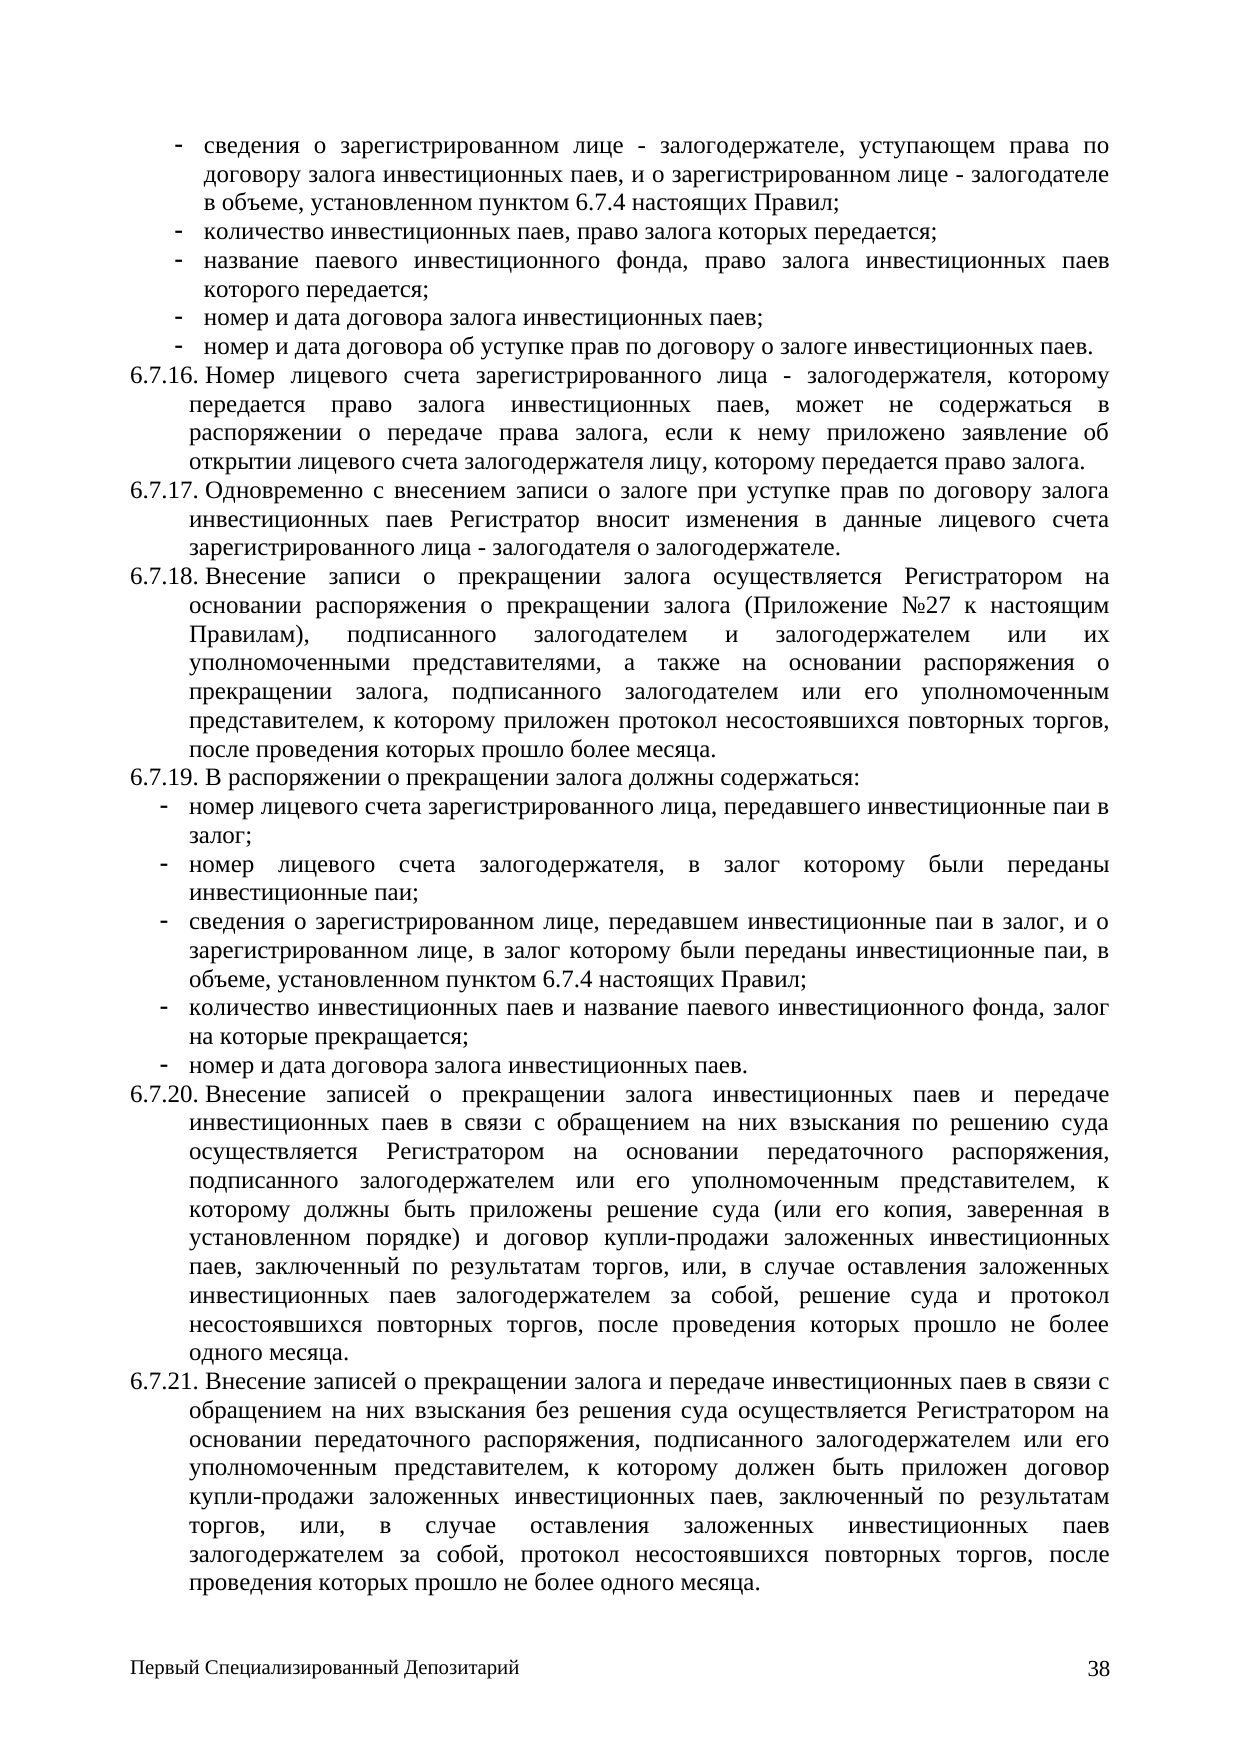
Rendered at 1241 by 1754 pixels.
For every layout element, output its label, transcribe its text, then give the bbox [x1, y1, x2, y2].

list номер и дата договора залога инвестиционных паев. [159, 1050, 1110, 1079]
list В распоряжении о прекращении залога должны содержаться: [130, 762, 1110, 791]
list номер лицевого счета залогодержателя, в залог которому были переданы инвестиционные паи; [159, 849, 1110, 906]
list количество инвестиционных паев, право залога которых передается; [174, 216, 1110, 245]
list количество инвестиционных паев и название паевого инвестиционного фонда, залог на которые прекращается; [159, 992, 1110, 1050]
list номер и дата договора залога инвестиционных паев; [174, 302, 1110, 331]
list Внесение записей о прекращении залога инвестиционных паев и передаче инвестиционных паев в связи с обращением на них взыскания по решению суда осуществляется Регистратором на основании передаточного распоряжения, подписанного залогодержателем или его уполномоченным представителем, к которому должны быть приложены решение суда (или его копия, заверенная в установленном порядке) и договор купли-продажи заложенных инвестиционных паев, заключенный по результатам торгов, или, в случае оставления заложенных инвестиционных паев залогодержателем за собой, решение суда и протокол несостоявшихся повторных торгов, после проведения которых прошло не более одного месяца. [130, 1079, 1110, 1366]
list Внесение записи о прекращении залога осуществляется Регистратором на основании распоряжения о прекращении залога (Приложение №27 к настоящим Правилам), подписанного залогодателем и залогодержателем или их уполномоченными представителями, а также на основании распоряжения о прекращении залога, подписанного залогодателем или его уполномоченным представителем, к которому приложен протокол несостоявшихся повторных торгов, после проведения которых прошло более месяца. [130, 561, 1110, 762]
list сведения о зарегистрированном лице, передавшем инвестиционные паи в залог, и о зарегистрированном лице, в залог которому были переданы инвестиционные паи, в объеме, установленном пунктом 6.7.4 настоящих Правил; [159, 906, 1110, 992]
list номер лицевого счета зарегистрированного лица, передавшего инвестиционные паи в залог; [159, 791, 1110, 849]
list сведения о зарегистрированном лице - залогодержателе, уступающем права по договору залога инвестиционных паев, и о зарегистрированном лице - залогодателе в объеме, установленном пунктом 6.7.4 настоящих Правил; [174, 130, 1110, 216]
list Номер лицевого счета зарегистрированного лица - залогодержателя, которому передается право залога инвестиционных паев, может не содержаться в распоряжении о передаче права залога, если к нему приложено заявление об открытии лицевого счета залогодержателя лицу, которому передается право залога. [130, 360, 1110, 475]
list Внесение записей о прекращении залога и передаче инвестиционных паев в связи с обращением на них взыскания без решения суда осуществляется Регистратором на основании передаточного распоряжения, подписанного залогодержателем или его уполномоченным представителем, к которому должен быть приложен договор купли-продажи заложенных инвестиционных паев, заключенный по результатам торгов, или, в случае оставления заложенных инвестиционных паев залогодержателем за собой, протокол несостоявшихся повторных торгов, после проведения которых прошло не более одного месяца. [130, 1366, 1110, 1596]
list Одновременно с внесением записи о залоге при уступке прав по договору залога инвестиционных паев Регистратор вносит изменения в данные лицевого счета зарегистрированного лица - залогодателя о залогодержателе. [130, 475, 1110, 561]
list номер и дата договора об уступке прав по договору о залоге инвестиционных паев. [174, 331, 1110, 360]
list название паевого инвестиционного фонда, право залога инвестиционных паев которого передается; [174, 245, 1110, 302]
